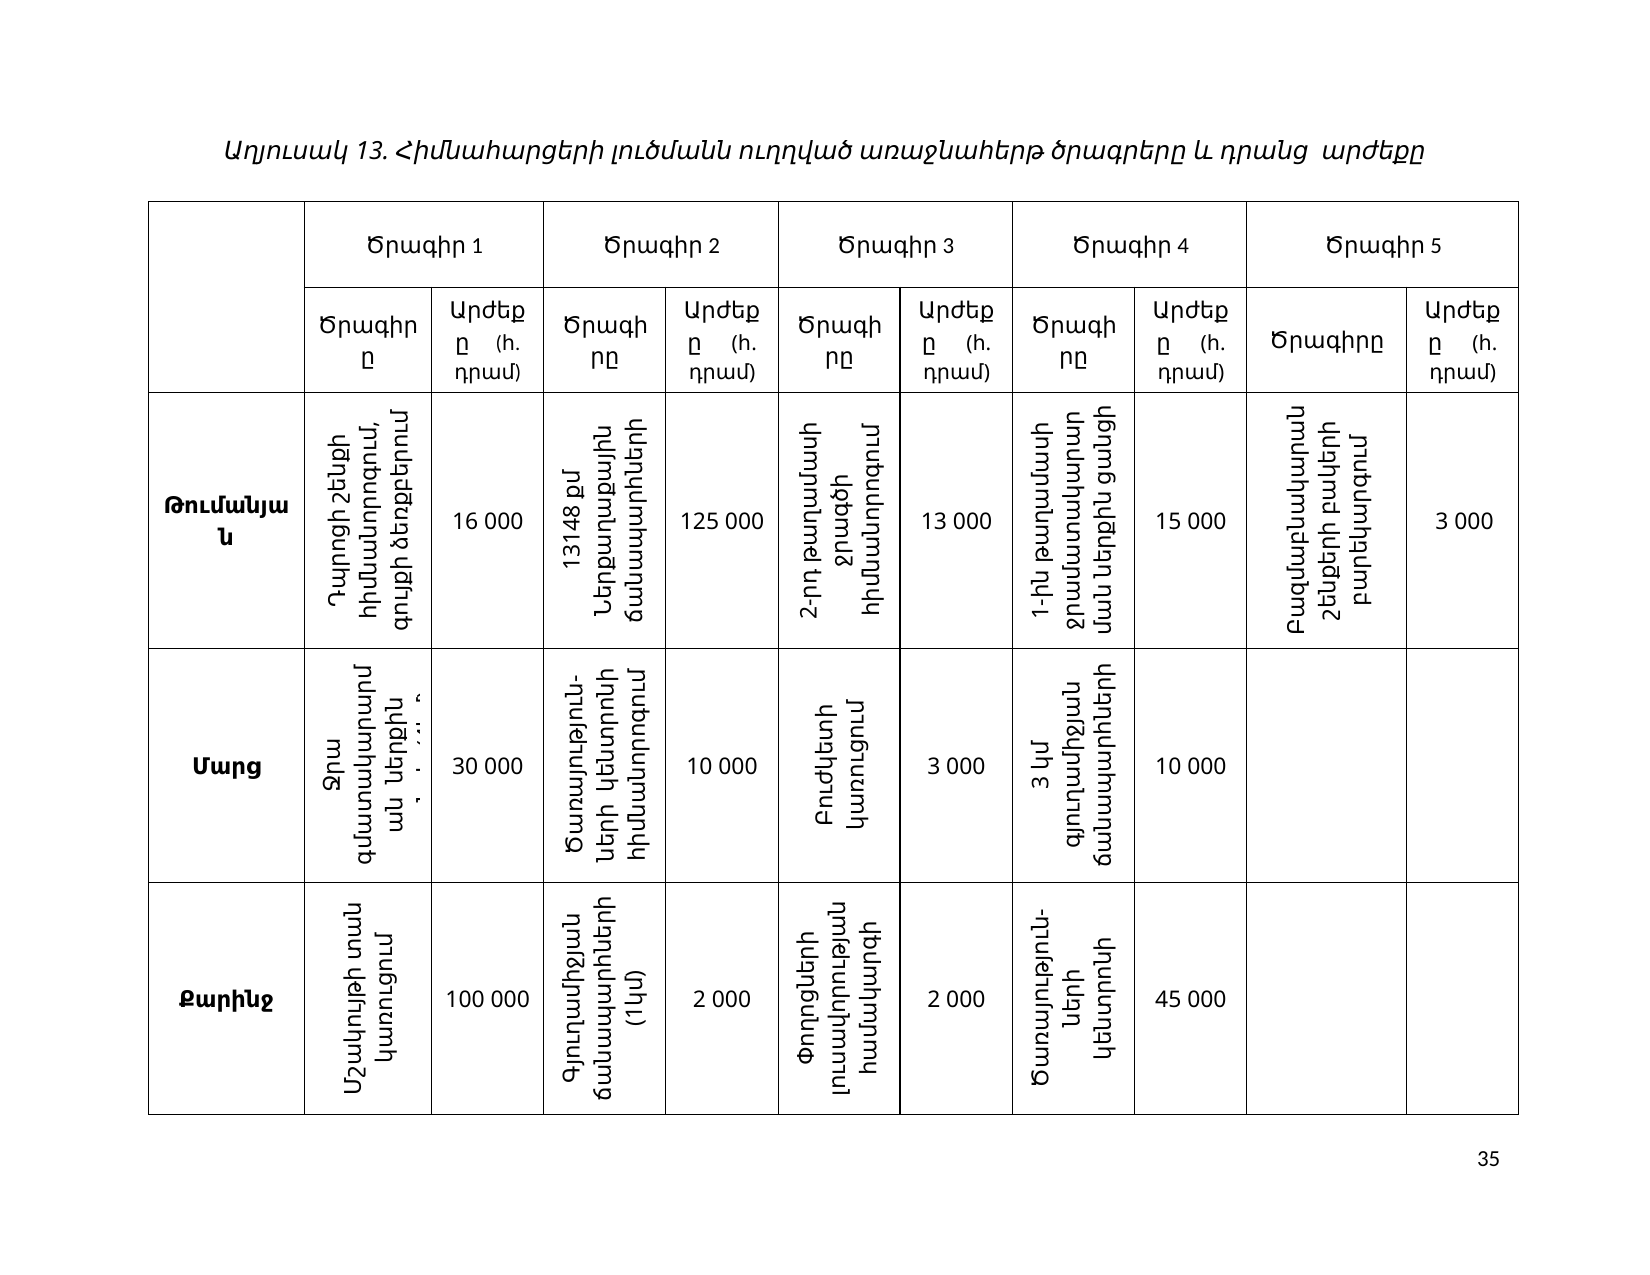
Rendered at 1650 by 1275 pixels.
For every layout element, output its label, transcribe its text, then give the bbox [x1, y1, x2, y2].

table_cell Ծառայություն-ների կենտրոնի կառուցում [1013, 883, 1134, 1114]
table_cell 3 000 [1407, 393, 1518, 648]
table_cell Ծրագիրը [779, 288, 899, 392]
table_header Ծրագիր 3 [779, 202, 1012, 287]
table_cell Ջրագմատակարարման ներքին ցանցի (4կմ) վերանորոգում [305, 649, 431, 882]
table_cell Մարց [149, 649, 304, 882]
table_cell 3 կմ գյուղամիջյան ճանապարհների հիմնանորոգում [1013, 649, 1134, 882]
table_cell 2 000 [666, 883, 778, 1114]
table_cell 45 000 [1135, 883, 1246, 1114]
table_header [149, 202, 304, 392]
table_cell 15 000 [1135, 393, 1246, 648]
table_cell 2 000 [901, 883, 1012, 1114]
table_cell Արժեքը (հ. դրամ) [666, 288, 778, 392]
table_cell Ծրագիրը [544, 288, 665, 392]
table_cell Արժեքը (հ. դրամ) [1135, 288, 1246, 392]
table_header Ծրագիր 4 [1013, 202, 1246, 287]
table_cell [1407, 649, 1518, 882]
table_cell Արժեքը (հ. դրամ) [432, 288, 543, 392]
table_cell Փողոցների լուսավորության համակարգի կառուցում [779, 883, 899, 1114]
table_cell Ծրագիրը [305, 288, 431, 392]
table_cell Թումանյան [149, 393, 304, 648]
table_cell 16 000 [432, 393, 543, 648]
table_cell Քարինջ [149, 883, 304, 1114]
table_cell 13148 քմ Ներքաղաքային ճանապարհների ասֆալտապատում [544, 393, 665, 648]
table_cell 30 000 [432, 649, 543, 882]
table_cell [1247, 649, 1406, 882]
table_cell Դպրոցի շենքի հիմնանորոգում, գույքի ձեռքբերում [305, 393, 431, 648]
table_cell 10 000 [666, 649, 778, 882]
table_header Ծրագիր 1 [305, 202, 543, 287]
table_cell Արժեքը (հ. դրամ) [901, 288, 1012, 392]
table_cell [1407, 883, 1518, 1114]
table_cell 100 000 [432, 883, 543, 1114]
table_cell 1-ին թաղամասի ջրամատակարարման ներքին ցանցի նորոգում [1013, 393, 1134, 648]
table_cell Ծառայություն-ների կենտրոնի հիմնանորոգում [544, 649, 665, 882]
table_cell 2-րդ թաղամասի ջրագծի հիմնանորոգում [779, 393, 899, 648]
table_cell Բուժկետի կառուցում [779, 649, 899, 882]
table_cell 10 000 [1135, 649, 1246, 882]
table_cell Ծրագիրը [1247, 288, 1406, 392]
table_cell 3 000 [901, 649, 1012, 882]
table_cell Մշակույթի տան կառուցում [305, 883, 431, 1114]
table_cell Գյուղամիջյան ճանապարհների (1կմ) հիմնանորոգում [544, 883, 665, 1114]
table_header Ծրագիր 5 [1247, 202, 1518, 287]
table_header Ծրագիր 2 [544, 202, 778, 287]
table_cell 125 000 [666, 393, 778, 648]
table_cell Ծրագիրը [1013, 288, 1134, 392]
table_cell Արժեքը (հ. դրամ) [1407, 288, 1518, 392]
text Աղյուսակ 13. Հիմնահարցերի լուծմանն ուղղված առաջնահերթ ծրագրերը և դրանց արժեքը [224, 133, 1500, 167]
table_cell Բազմաբնակարան շենքերի բակերի բարեկարգում [1247, 393, 1406, 648]
table_cell [1247, 883, 1406, 1114]
table_cell 13 000 [901, 393, 1012, 648]
